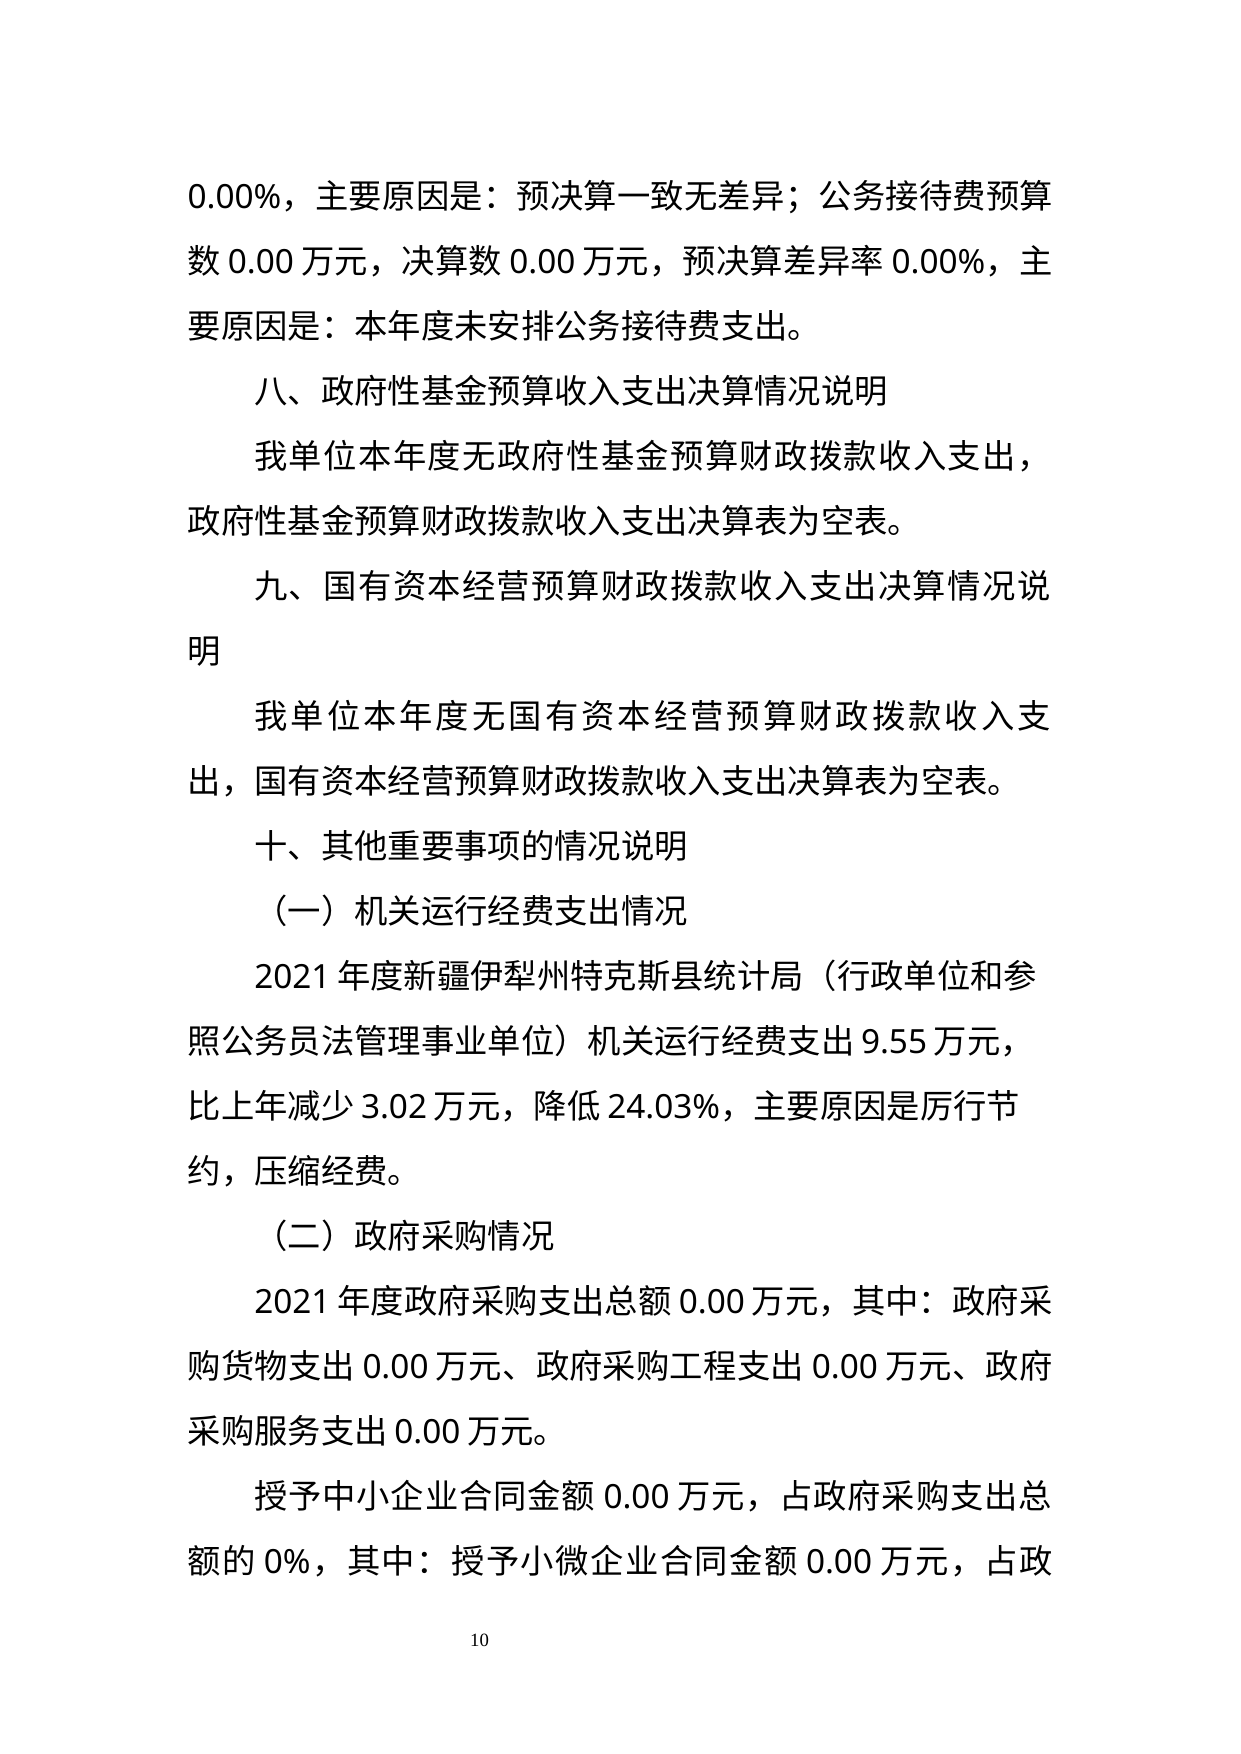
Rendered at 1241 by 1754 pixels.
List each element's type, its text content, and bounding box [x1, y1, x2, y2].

text 我单位本年度无政府性基金预算财政拨款收入支出，政府性基金预算财政拨款收入支出决算表为空表。 [187, 422, 1053, 552]
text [187, 162, 1053, 357]
text 十、其他重要事项的情况说明 [187, 812, 1053, 877]
text （二）政府采购情况 [187, 1202, 1053, 1267]
text 九、国有资本经营预算财政拨款收入支出决算情况说明 [187, 552, 1053, 682]
text 我单位本年度无国有资本经营预算财政拨款收入支出，国有资本经营预算财政拨款收入支出决算表为空表。 [187, 682, 1053, 812]
text （一）机关运行经费支出情况 [187, 877, 1053, 942]
text 2021年度政府采购支出总额0.00万元，其中：政府采购货物支出0.00万元、政府采购工程支出0.00万元、政府采购服务支出0.00万元。 [187, 1267, 1053, 1462]
text 八、政府性基金预算收入支出决算情况说明 [187, 357, 1053, 422]
text 2021年度新疆伊犁州特克斯县统计局（行政单位和参照公务员法管理事业单位）机关运行经费支出9.55万元，比上年减少3.02万元，降低24.03%，主要原因是厉行节约，压缩经费。 [187, 942, 1053, 1202]
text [187, 1462, 1053, 1592]
